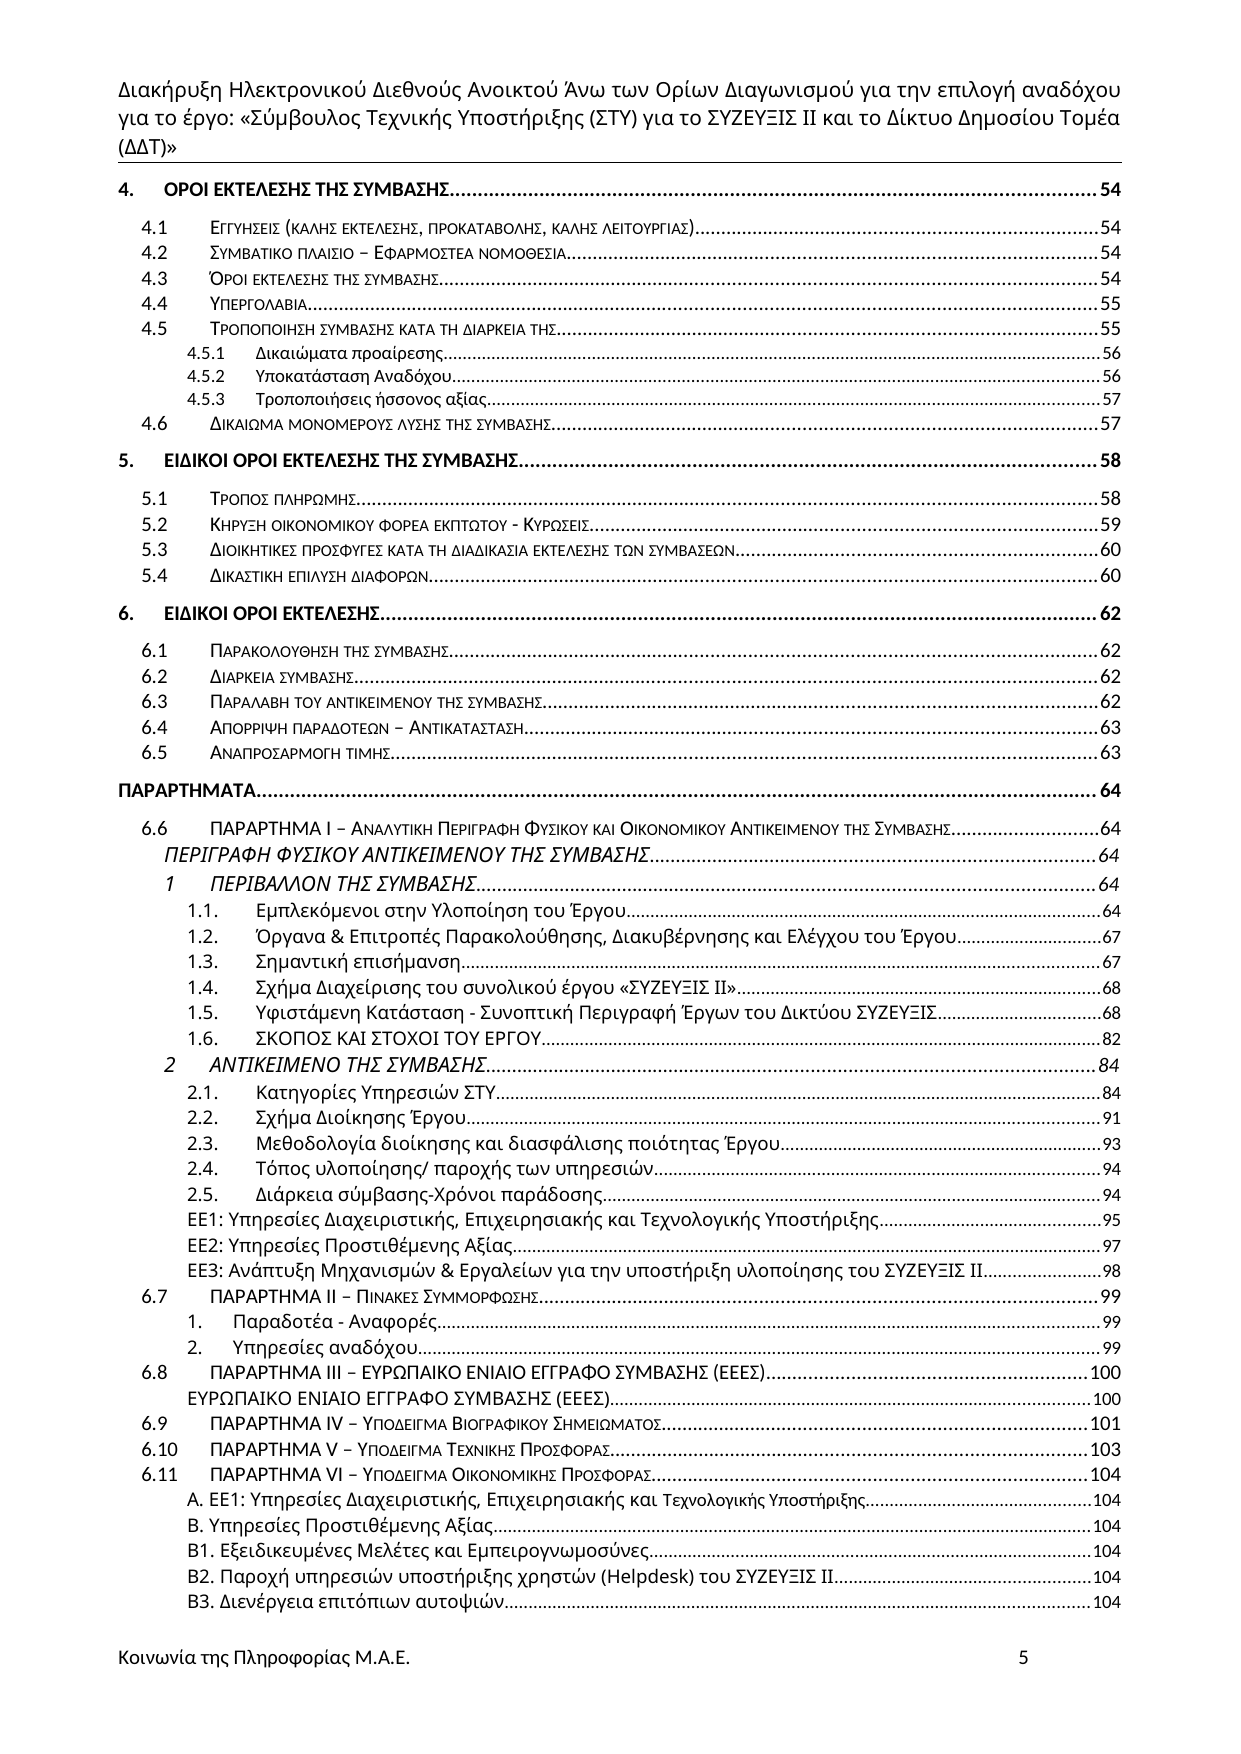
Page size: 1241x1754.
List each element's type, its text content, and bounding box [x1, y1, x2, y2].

text ΕΕ1: Υπηρεσίες Διαχειριστικής, Επιχειρησιακής και Τεχνολογικής Υποστήριξης 95 [187, 1207, 1122, 1232]
text 2.4. Τόπος υλοποίησης/ παροχής των υπηρεσιών 94 [187, 1156, 1122, 1181]
text ΠΑΡΑΡΤΗΜΑΤΑ 64 [118, 777, 1122, 803]
text Β2. Παροχή υπηρεσιών υποστήριξης χρηστών (Helpdesk) του ΣΥΖΕΥΞΙΣ ΙΙ 104 [187, 1563, 1122, 1589]
text 6. ΕΙΔΙΚΟΙ ΟΡΟΙ ΕΚΤΕΛΕΣΗΣ 62 [118, 600, 1122, 625]
text 4.5.3 Τροποποιήσεις ήσσονος αξίας 57 [187, 387, 1122, 410]
text 2.3. Μεθοδολογία διοίκησης και διασφάλισης ποιότητας Έργου 93 [187, 1130, 1122, 1156]
text 1.1. Εμπλεκόμενοι στην Υλοποίηση του Έργου 64 [187, 897, 1122, 923]
text 6.6 ΠΑΡΑΡΤΗΜΑ Ι – Αναλυτική Περιγραφή Φυσικού και Οικονομικού Αντικειμένου της Σύμβασης 64 [141, 815, 1122, 841]
text 5. ΕΙΔΙΚΟΙ ΟΡΟΙ ΕΚΤΕΛΕΣΗΣ ΤΗΣ ΣΥΜΒΑΣΗΣ 58 [118, 448, 1122, 473]
text 1. Παραδοτέα - Αναφορές 99 [187, 1308, 1122, 1334]
text ΕΕ3: Ανάπτυξη Μηχανισμών & Εργαλείων για την υποστήριξη υλοποίησης του ΣΥΖΕΥΞΙΣ ΙΙ 98 [187, 1258, 1122, 1283]
text 4.5.1 Δικαιώματα προαίρεσης 56 [187, 341, 1122, 364]
text 1.4. Σχήμα Διαχείρισης του συνολικού έργου «ΣΥΖΕΥΞΙΣ ΙΙ» 68 [187, 974, 1122, 999]
text 5.2 Κήρυξη οικονομικού φορέα έκπτωτου - Κυρώσεις 59 [141, 511, 1122, 536]
text 6.10 ΠΑΡΑΡΤΗΜΑ V – Υπόδειγμα Τεχνικής Προσφοράς 103 [141, 1436, 1122, 1461]
text 6.2 Διάρκεια σύμβασης 62 [141, 663, 1122, 688]
text 5.1 Τρόπος πληρωμής 58 [141, 486, 1122, 511]
text 2.1. Κατηγορίες Υπηρεσιών ΣΤΥ 84 [187, 1079, 1122, 1104]
text 1.6. ΣΚΟΠΟΣ ΚΑΙ ΣΤΟΧΟΙ ΤΟΥ ΕΡΓΟΥ 82 [187, 1025, 1122, 1051]
text 6.3 Παραλαβή του αντικειμένου της σύμβασης 62 [141, 688, 1122, 714]
text 1.5. Υφιστάμενη Κατάσταση - Συνοπτική Περιγραφή Έργων του Δικτύου ΣΥΖΕΥΞΙΣ 68 [187, 999, 1122, 1025]
text 6.4 Απόρριψη παραδοτέων – Αντικατάσταση 63 [141, 714, 1122, 739]
text 1.3. Σημαντική επισήμανση 67 [187, 948, 1122, 974]
text 6.5 Αναπροσαρμογή τιμής 63 [141, 739, 1122, 765]
text ΠΕΡΙΓΡΑΦΗ ΦΥΣΙΚΟΥ ΑΝΤΙΚΕΙΜΕΝΟΥ ΤΗΣ ΣΥΜΒΑΣΗΣ 64 [164, 841, 1122, 869]
text 4.5.2 Υποκατάσταση Αναδόχου 56 [187, 364, 1122, 387]
text 6.7 ΠΑΡΑΡΤΗΜΑ ΙΙ – Πίνακες Συμμόρφωσης 99 [141, 1283, 1122, 1308]
text 4.5 Τροποποίηση σύμβασης κατά τη διάρκειά της 55 [141, 316, 1122, 341]
text 5.4 Δικαστική επίλυση διαφορών 60 [141, 562, 1122, 587]
text 6.11 ΠΑΡΑΡΤΗΜΑ VI – Υπόδειγμα Οικονομικής Προσφοράς 104 [141, 1461, 1122, 1487]
text 2.5. Διάρκεια σύμβασης-Χρόνοι παράδοσης 94 [187, 1181, 1122, 1207]
text 4.6 Δικαίωμα μονομερούς λύσης της σύμβασης 57 [141, 410, 1122, 435]
text Β1. Εξειδικευμένες Μελέτες και Εμπειρογνωμοσύνες 104 [187, 1538, 1122, 1563]
text Β. Υπηρεσίες Προστιθέμενης Αξίας 104 [187, 1512, 1122, 1538]
text 2 ΑΝΤΙΚΕΙΜΕΝΟ ΤΗΣ ΣΥΜΒΑΣΗΣ 84 [164, 1051, 1122, 1079]
text 5.3 Διοικητικές προσφυγές κατά τη διαδικασία εκτέλεσης των συμβάσεων 60 [141, 536, 1122, 562]
text 1.2. Όργανα & Επιτροπές Παρακολούθησης, Διακυβέρνησης και Ελέγχου του Έργου 67 [187, 923, 1122, 948]
text 4. ΟΡΟΙ ΕΚΤΕΛΕΣΗΣ ΤΗΣ ΣΥΜΒΑΣΗΣ 54 [118, 176, 1122, 201]
text 2.2. Σχήμα Διοίκησης Έργου 91 [187, 1104, 1122, 1130]
text 2. Υπηρεσίες αναδόχου 99 [187, 1334, 1122, 1359]
text 4.3 Όροι εκτέλεσης της σύμβασης 54 [141, 265, 1122, 290]
text 6.9 ΠΑΡΑΡΤΗΜΑ ΙV – Υπόδειγμα Βιογραφικού Σημειώματος 101 [141, 1411, 1122, 1436]
text 1 ΠΕΡΙΒΑΛΛΟΝ ΤΗΣ ΣΥΜΒΑΣΗΣ 64 [164, 869, 1122, 897]
text ΕΥΡΩΠΑΙΚΟ ΕΝΙΑΙΟ ΕΓΓΡΑΦΟ ΣΥΜΒΑΣΗΣ (ΕΕΕΣ) 100 [187, 1385, 1122, 1411]
text Β3. Διενέργεια επιτόπιων αυτοψιών 104 [187, 1589, 1122, 1614]
text 6.8 ΠΑΡΑΡΤΗΜΑ ΙΙI – ΕΥΡΩΠΑΙΚΟ ΕΝΙΑΙΟ ΕΓΓΡΑΦΟ ΣΥΜΒΑΣΗΣ (ΕΕΕΣ) 100 [141, 1359, 1122, 1385]
text 6.1 Παρακολούθηση της σύμβασης 62 [141, 638, 1122, 663]
text 4.2 Συμβατικό πλαίσιο – Εφαρμοστέα νομοθεσία 54 [141, 239, 1122, 265]
text 4.4 Υπεργολαβία 55 [141, 290, 1122, 316]
text 4.1 Εγγυήσεις (καλής εκτέλεσης, προκαταβολής, καλής λειτουργίας) 54 [141, 214, 1122, 239]
text ΕΕ2: Υπηρεσίες Προστιθέμενης Αξίας 97 [187, 1232, 1122, 1258]
text Α. ΕΕ1: Υπηρεσίες Διαχειριστικής, Επιχειρησιακής και Τεχνολογικής Υποστήριξης 104 [187, 1487, 1122, 1512]
